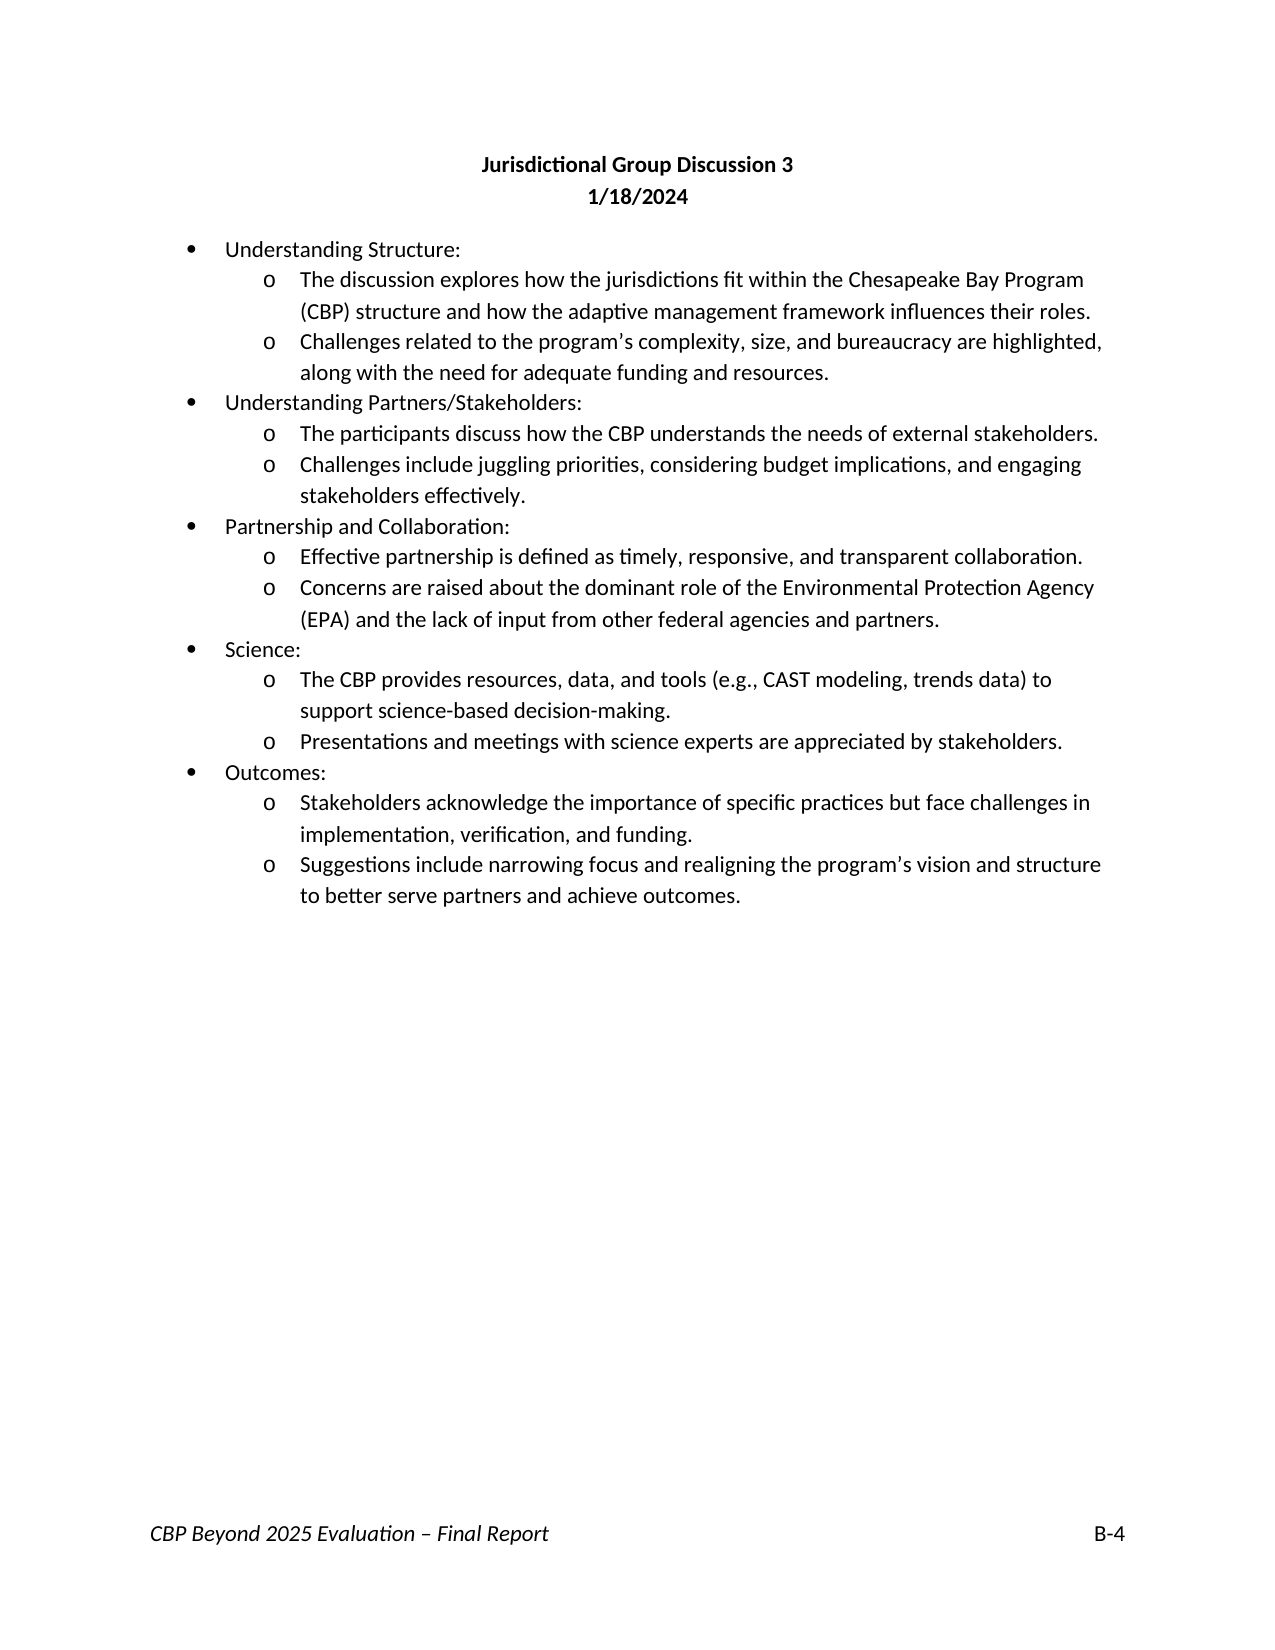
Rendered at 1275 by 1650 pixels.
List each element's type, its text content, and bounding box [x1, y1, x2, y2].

list The participants discuss how the CBP understands the needs of external stakeholders. [262, 419, 1125, 448]
text 1/18/2024 [150, 182, 1125, 210]
list Understanding Partners/Stakeholders: [187, 388, 1125, 417]
list Concerns are raised about the dominant role of the Environmental Protection Agency (EPA) and the lack of input from other federal agencies and partners. [262, 573, 1125, 633]
list Presentations and meetings with science experts are appreciated by stakeholders. [262, 727, 1125, 756]
list Suggestions include narrowing focus and realigning the program’s vision and structure to better serve partners and achieve outcomes. [262, 850, 1125, 909]
list The CBP provides resources, data, and tools (e.g., CAST modeling, trends data) to support science-based decision-making. [262, 665, 1125, 724]
list Partnership and Collaboration: [187, 512, 1125, 540]
list Stakeholders acknowledge the importance of specific practices but face challenges in implementation, verification, and funding. [262, 788, 1125, 848]
text Jurisdictional Group Discussion 3 [150, 150, 1125, 178]
list Effective partnership is defined as timely, responsive, and transparent collaboration. [262, 542, 1125, 571]
list Understanding Structure: [187, 235, 1125, 263]
list Science: [187, 635, 1125, 663]
list The discussion explores how the jurisdictions fit within the Chesapeake Bay Program (CBP) structure and how the adaptive management framework influences their roles. [262, 265, 1125, 325]
list Outcomes: [187, 758, 1125, 786]
list Challenges related to the program’s complexity, size, and bureaucracy are highlighted, along with the need for adequate funding and resources. [262, 327, 1125, 386]
list Challenges include juggling priorities, considering budget implications, and engaging stakeholders effectively. [262, 450, 1125, 509]
